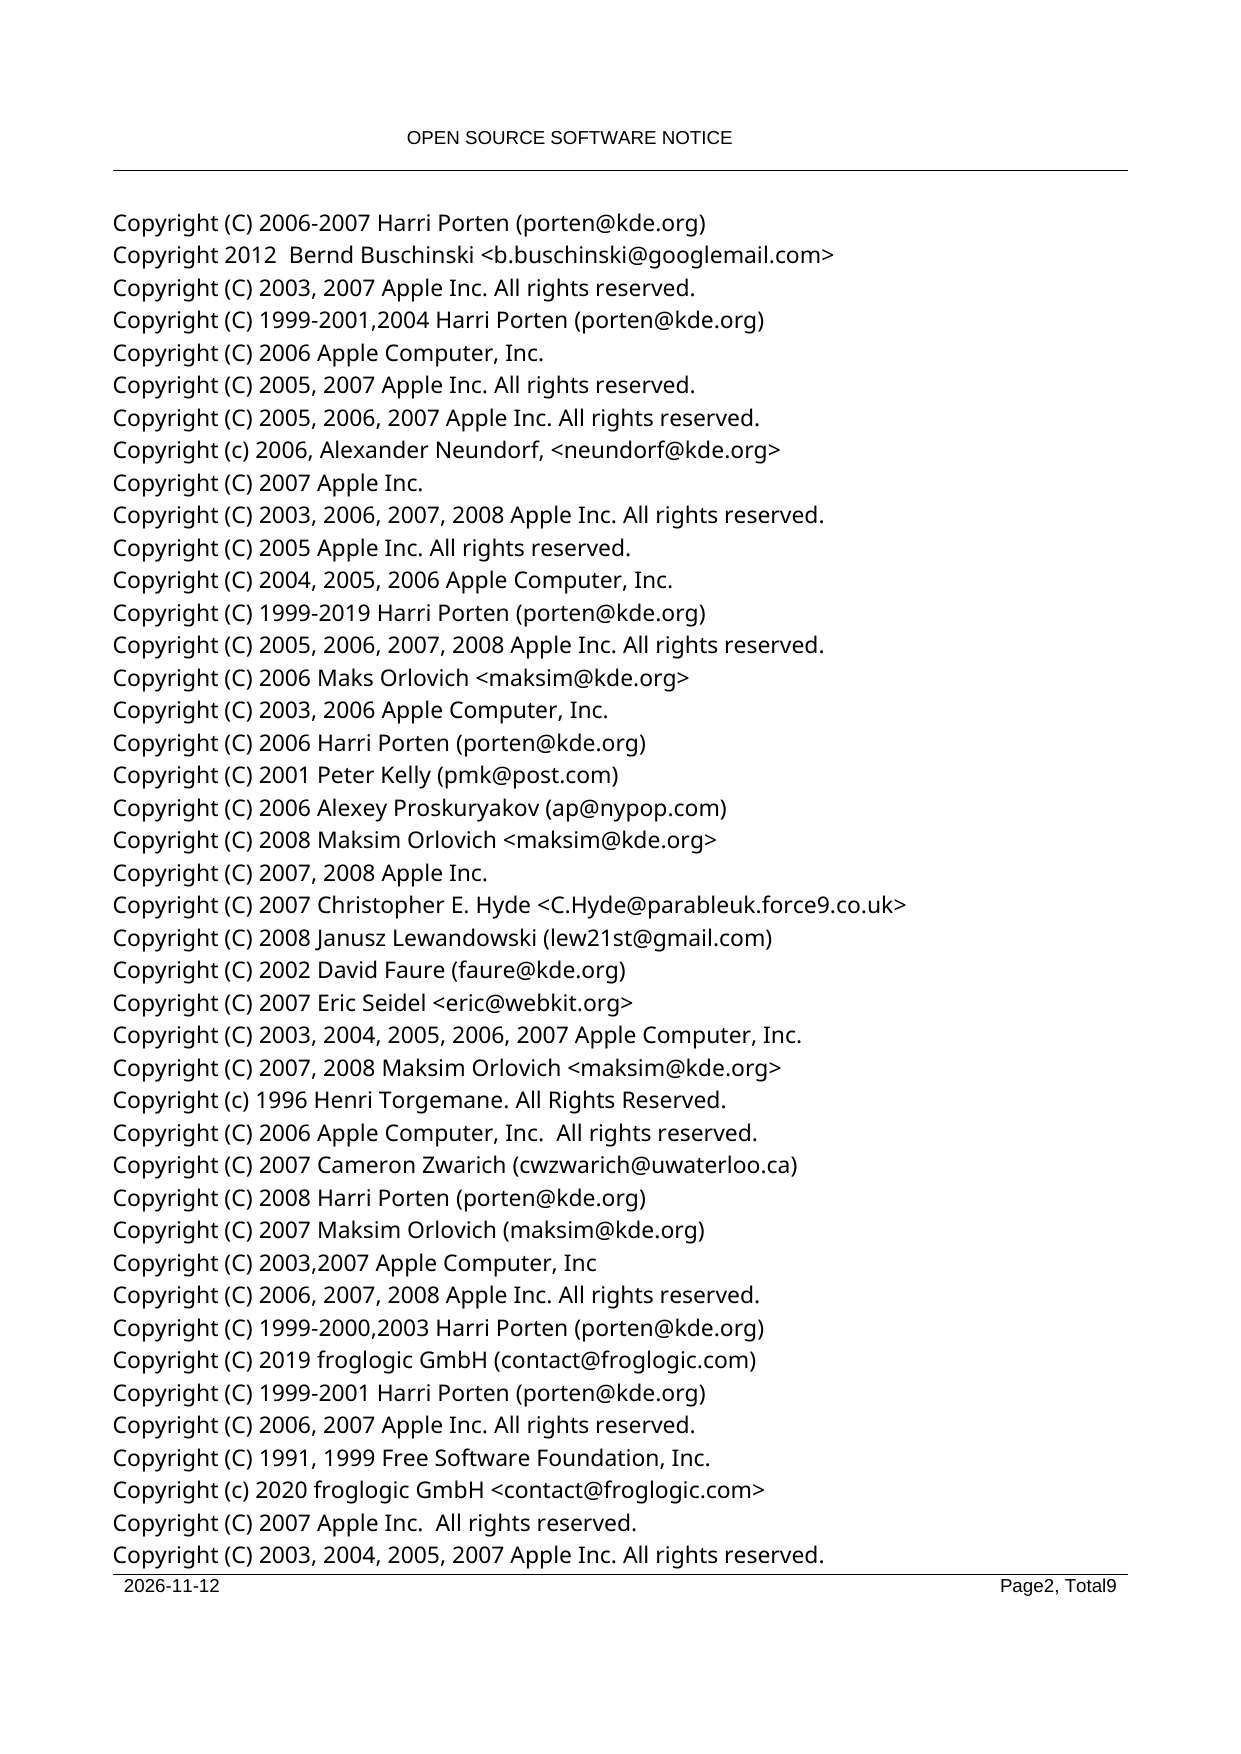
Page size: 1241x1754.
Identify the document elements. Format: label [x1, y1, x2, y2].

text [112, 206, 1128, 1571]
